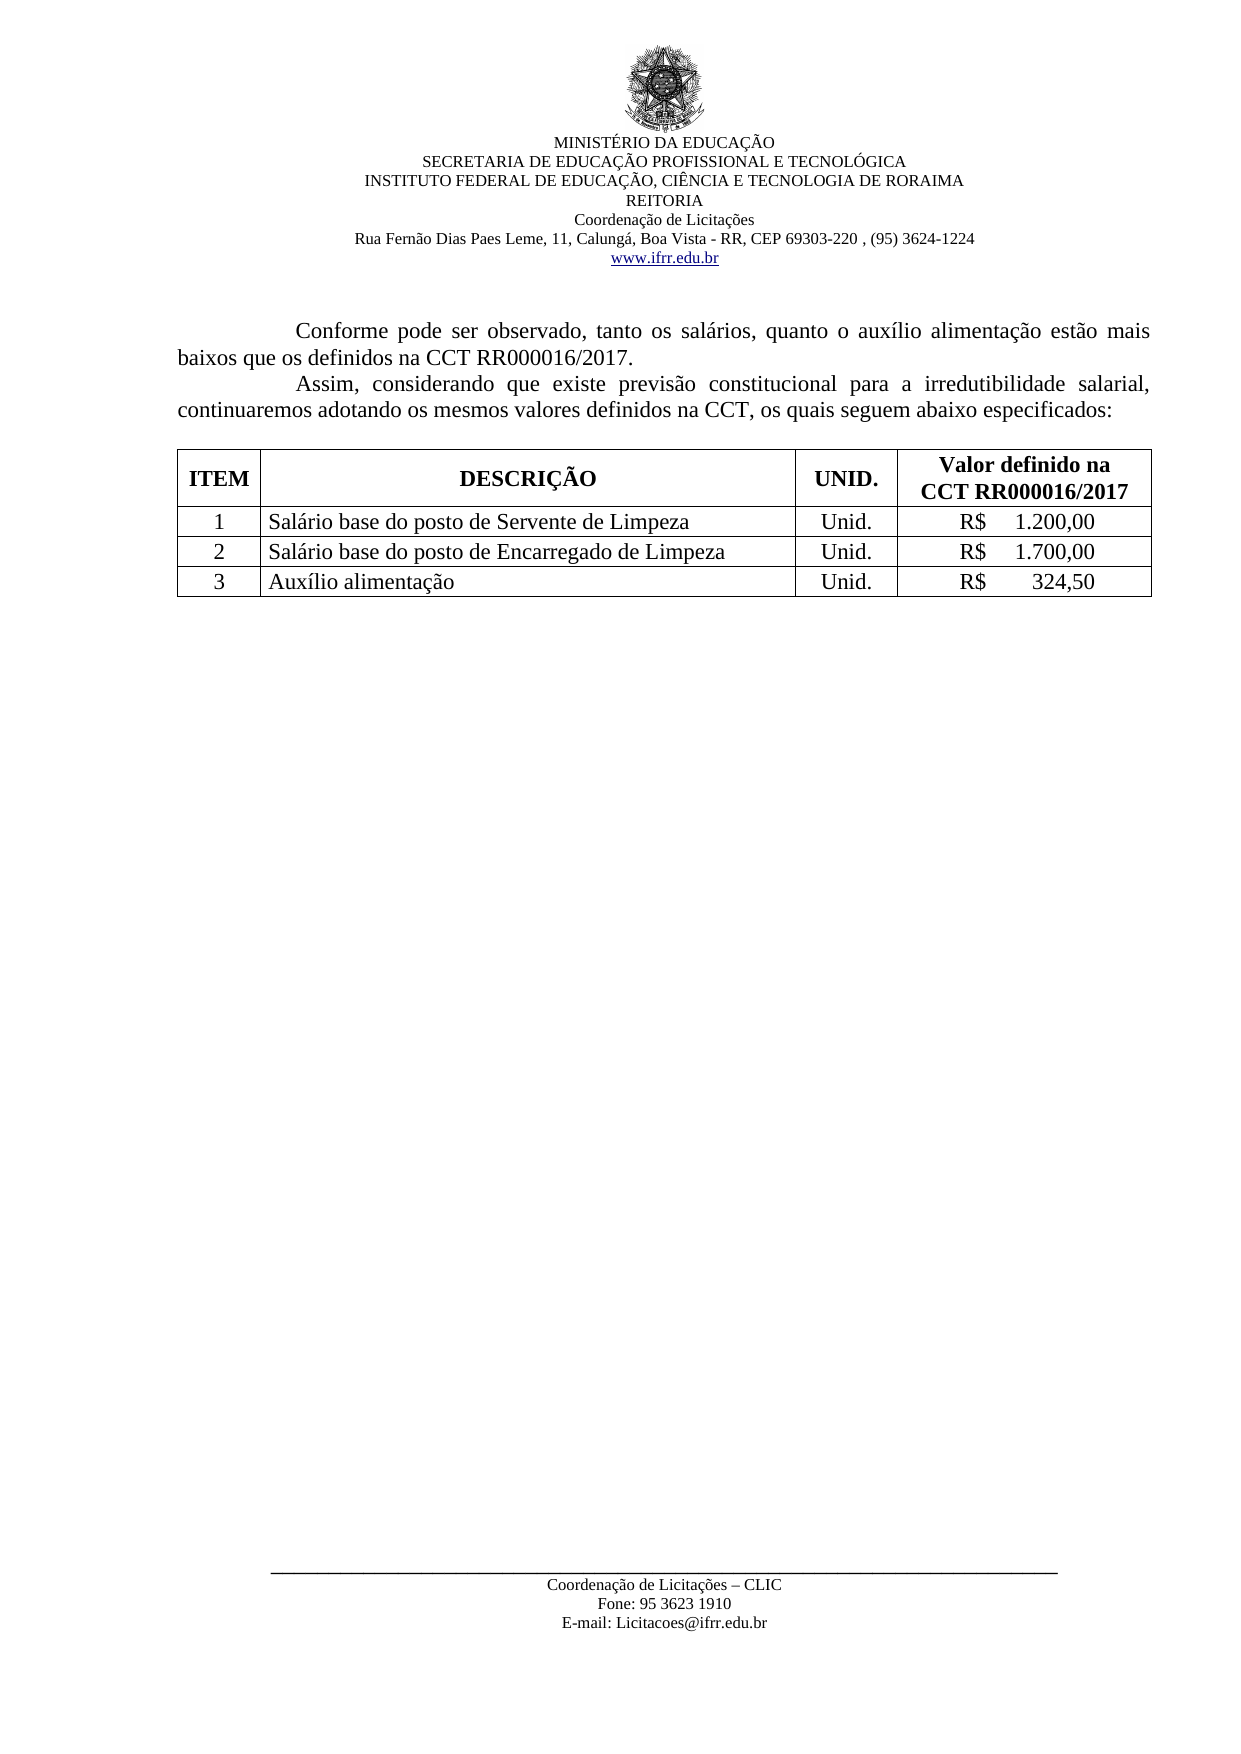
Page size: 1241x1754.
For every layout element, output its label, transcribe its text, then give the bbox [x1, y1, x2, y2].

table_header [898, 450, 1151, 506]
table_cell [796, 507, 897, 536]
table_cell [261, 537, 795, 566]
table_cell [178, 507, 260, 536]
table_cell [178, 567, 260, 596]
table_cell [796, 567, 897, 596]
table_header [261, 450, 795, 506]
picture [624, 44, 705, 133]
text Assim, considerando que existe previsão constitucional para a irredutibilidade salarial, continuaremos adotando os mesmos valores definidos na CCT, os quais seguem abaixo especificados: [177, 370, 1152, 423]
text Conforme pode ser observado, tanto os salários, quanto o auxílio alimentação estão mais baixos que os definidos na CCT RR000016/2017. [177, 317, 1152, 370]
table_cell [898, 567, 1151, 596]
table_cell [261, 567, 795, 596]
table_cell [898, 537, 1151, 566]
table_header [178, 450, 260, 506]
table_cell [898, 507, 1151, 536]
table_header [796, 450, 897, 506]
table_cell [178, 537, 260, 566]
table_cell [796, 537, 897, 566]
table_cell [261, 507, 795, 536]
